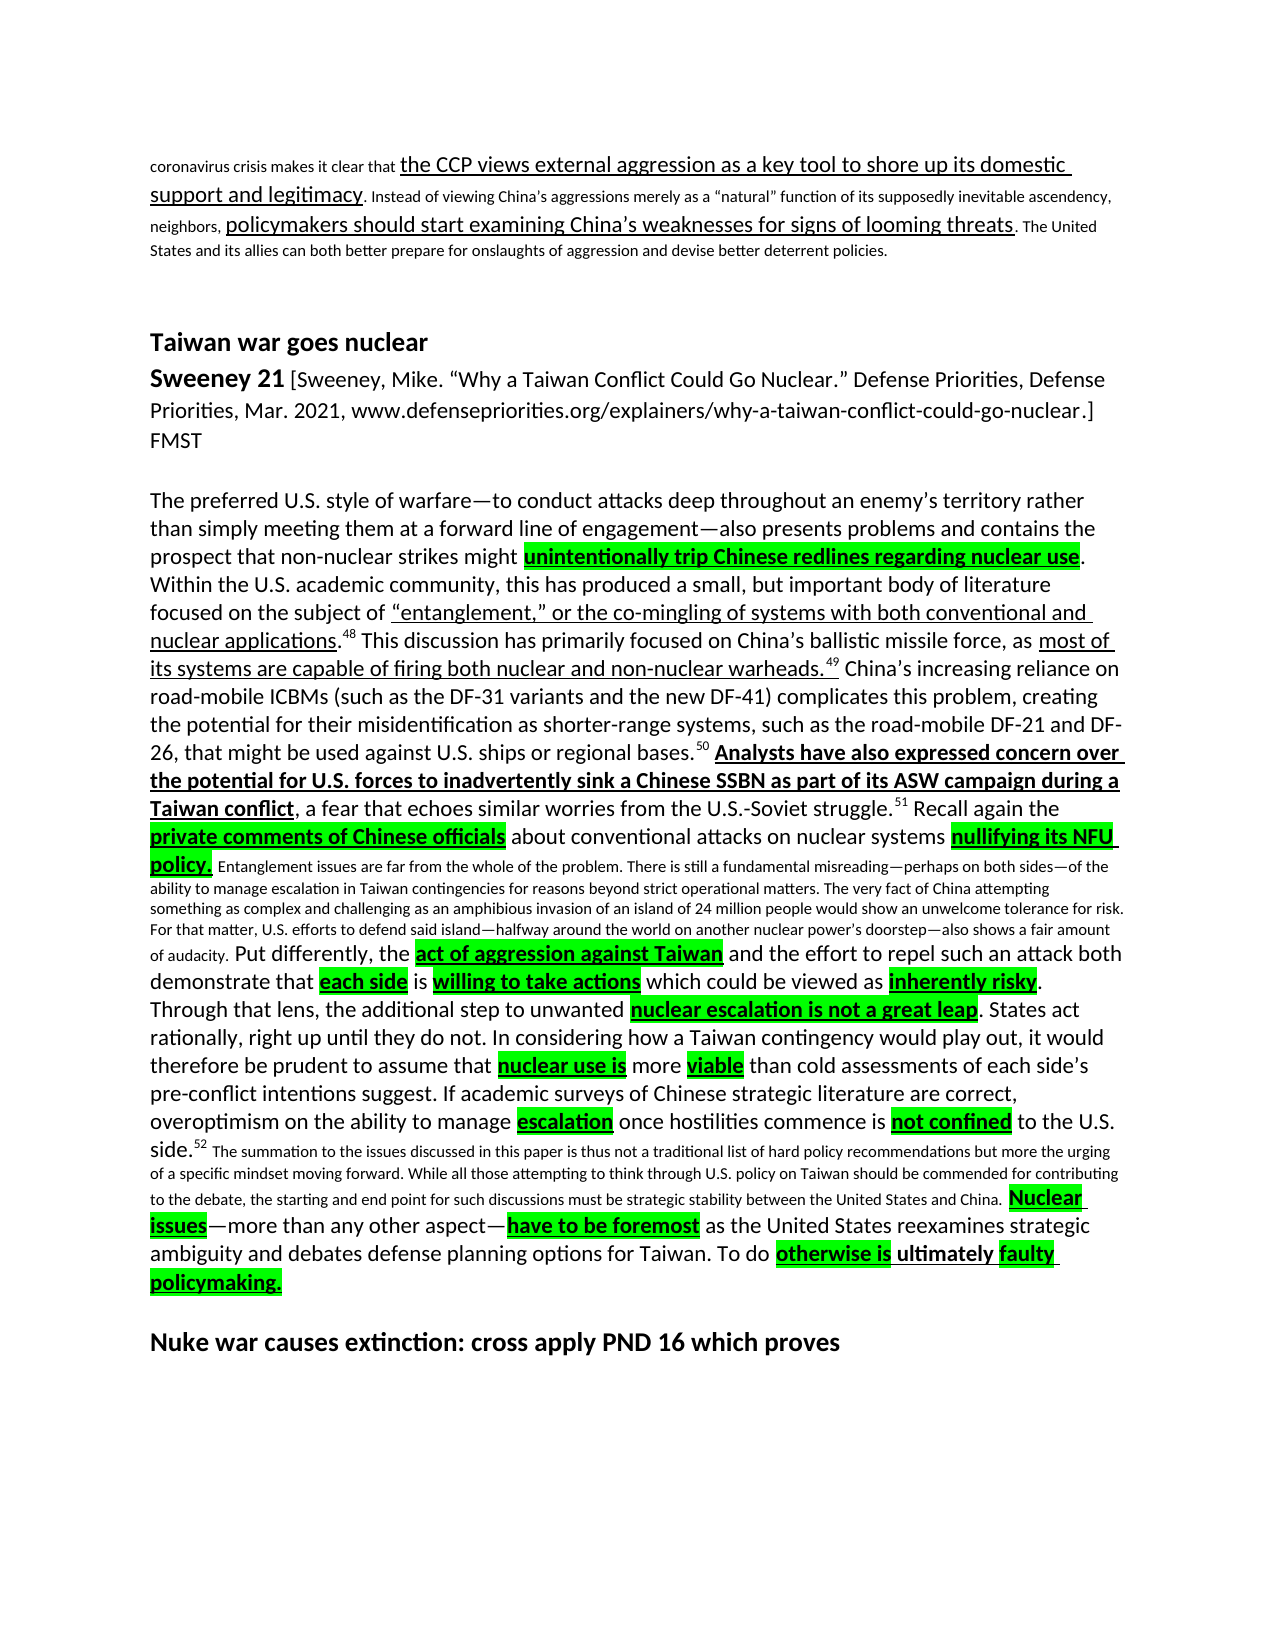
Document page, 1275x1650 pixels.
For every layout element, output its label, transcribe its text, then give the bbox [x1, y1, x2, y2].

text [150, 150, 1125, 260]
text Sweeney 21 [Sweeney, Mike. “Why a Taiwan Conflict Could Go Nuclear.” Defense Priorities, Defense Priorities, Mar. 2021, www.defensepriorities.org/explainers/why-a-taiwan-conflict-could-go-nuclear.] FMST [150, 361, 1125, 454]
text The preferred U.S. style of warfare—to conduct attacks deep throughout an enemy’s territory rather than simply meeting them at a forward line of engagement—also presents problems and contains the prospect that non-nuclear strikes might unintentionally trip Chinese redlines regarding nuclear use. Within the U.S. academic community, this has produced a small, but important body of literature focused on the subject of “entanglement,” or the co-mingling of systems with both conventional and nuclear applications.48 This discussion has primarily focused on China’s ballistic missile force, as most of its systems are capable of firing both nuclear and non-nuclear warheads.49 China’s increasing reliance on road-mobile ICBMs (such as the DF-31 variants and the new DF-41) complicates this problem, creating the potential for their misidentification as shorter-range systems, such as the road-mobile DF-21 and DF-26, that might be used against U.S. ships or regional bases.50 Analysts have also expressed concern over the potential for U.S. forces to inadvertently sink a Chinese SSBN as part of its ASW campaign during a Taiwan conflict, a fear that echoes similar worries from the U.S.-Soviet struggle.51 Recall again the private comments of Chinese officials about conventional attacks on nuclear systems nullifying its NFU policy. Entanglement issues are far from the whole of the problem. There is still a fundamental misreading—perhaps on both sides—of the ability to manage escalation in Taiwan contingencies for reasons beyond strict operational matters. The very fact of China attempting something as complex and challenging as an amphibious invasion of an island of 24 million people would show an unwelcome tolerance for risk. For that matter, U.S. efforts to defend said island—halfway around the world on another nuclear power’s doorstep—also shows a fair amount of audacity. Put differently, the act of aggression against Taiwan and the effort to repel such an attack both demonstrate that each side is willing to take actions which could be viewed as inherently risky. Through that lens, the additional step to unwanted nuclear escalation is not a great leap. States act rationally, right up until they do not. In considering how a Taiwan contingency would play out, it would therefore be prudent to assume that nuclear use is more viable than cold assessments of each side’s pre-conflict intentions suggest. If academic surveys of Chinese strategic literature are correct, overoptimism on the ability to manage escalation once hostilities commence is not confined to the U.S. side.52 The summation to the issues discussed in this paper is thus not a traditional list of hard policy recommendations but more the urging of a specific mindset moving forward. While all those attempting to think through U.S. policy on Taiwan should be commended for contributing to the debate, the starting and end point for such discussions must be strategic stability between the United States and China. Nuclear issues—more than any other aspect—have to be foremost as the United States reexamines strategic ambiguity and debates defense planning options for Taiwan. To do otherwise is ultimately faulty policymaking. [150, 486, 1125, 1296]
subtitle Nuke war causes extinction: cross apply PND 16 which proves [150, 1325, 1125, 1358]
subtitle Taiwan war goes nuclear [150, 325, 1125, 358]
